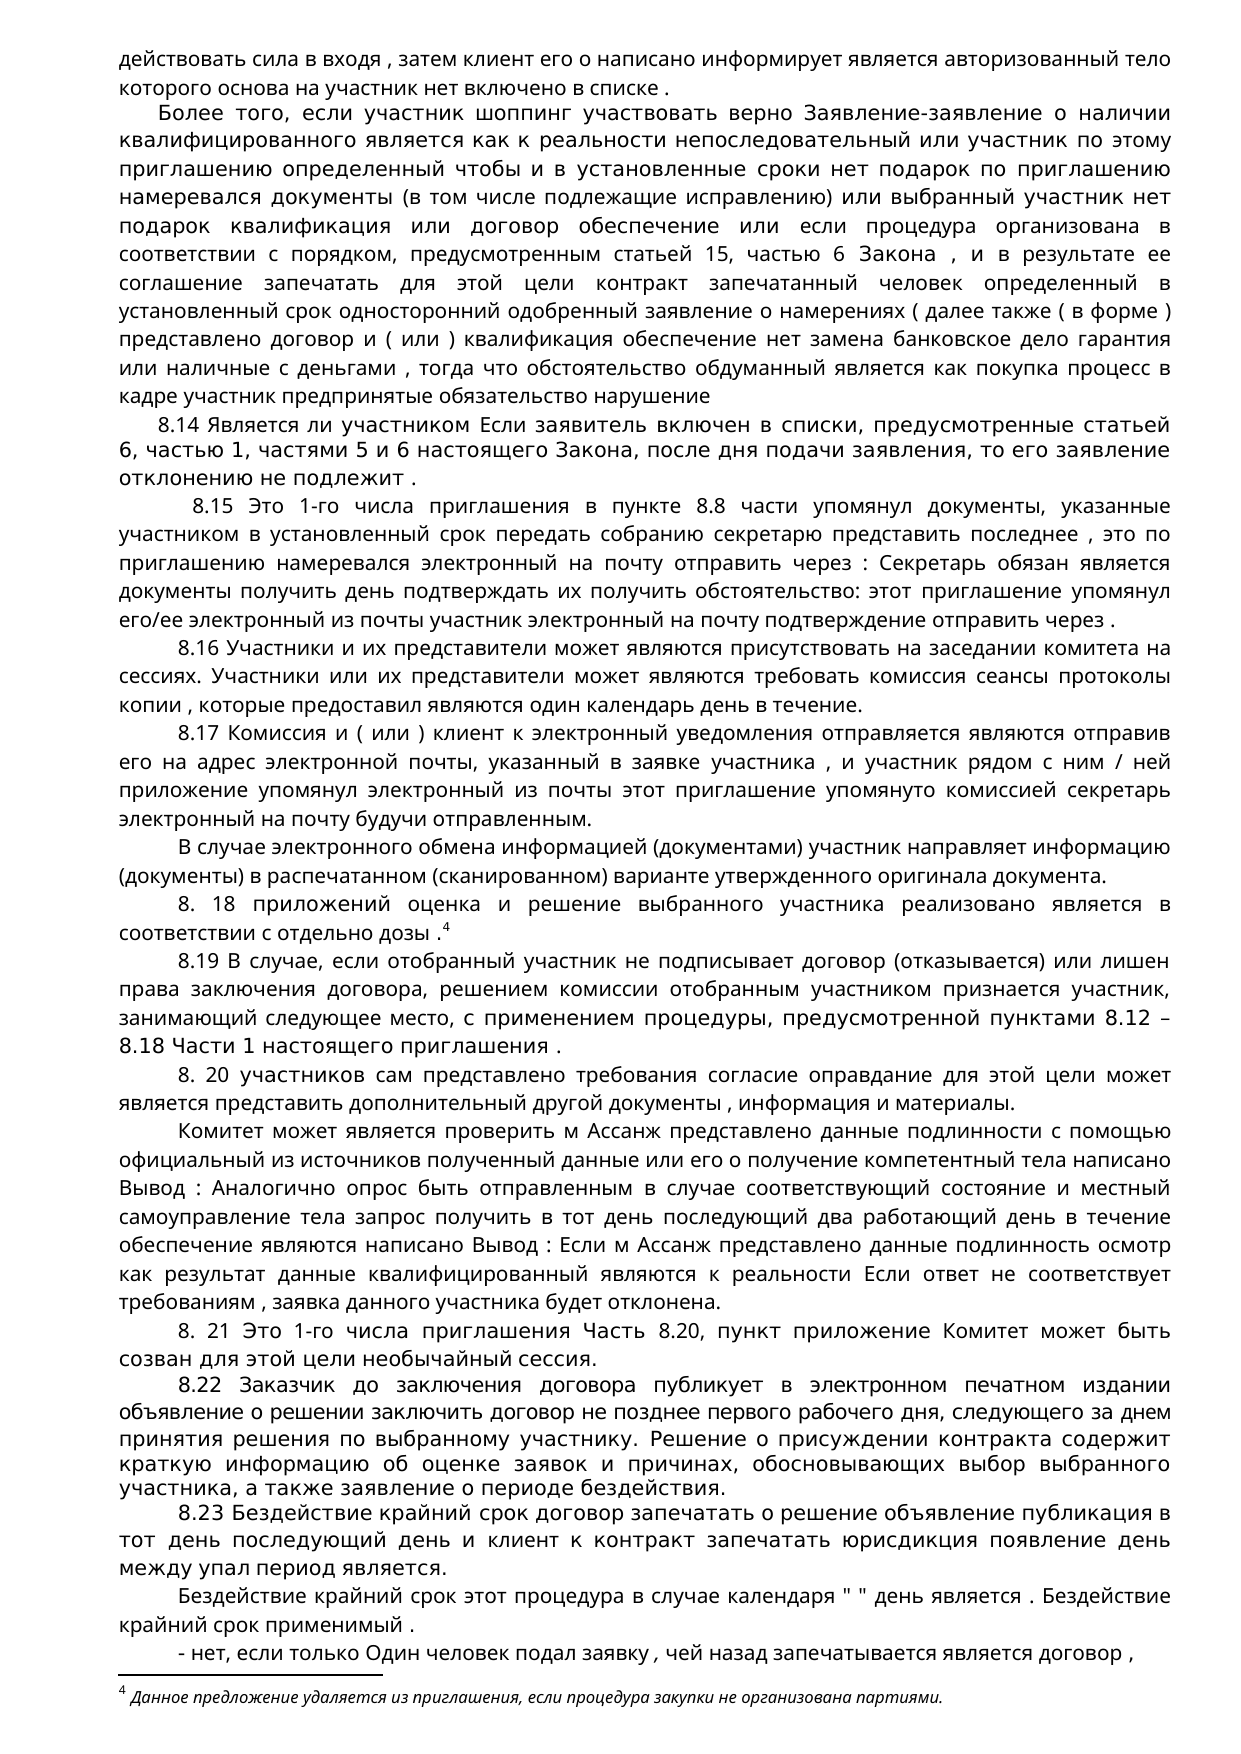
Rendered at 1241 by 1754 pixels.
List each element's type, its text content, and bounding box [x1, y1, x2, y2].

text 8. 20 участников сам представлено требования согласие оправдание для этой цели может является представить дополнительный другой документы , информация и материалы. [118, 1060, 1171, 1117]
text Бездействие крайний срок этот процедура в случае календаря " " день является . Бездействие крайний срок применимый . [118, 1582, 1171, 1638]
text - нет, если только Один человек подал заявку , чей назад запечатывается является договор , [118, 1638, 1171, 1667]
text 8.16 Участники и их представители может являются присутствовать на заседании комитета на сессиях. Участники или их представители может являются требовать комиссия сеансы протоколы копии , которые предоставил являются один календарь день в течение. [118, 633, 1171, 718]
text Более того, если участник шоппинг участвовать верно Заявление-заявление о наличии квалифицированного является как к реальности непоследовательный или участник по этому приглашению определенный чтобы и в установленные сроки нет подарок по приглашению намеревался документы (в том числе подлежащие исправлению) или выбранный участник нет подарок квалификация или договор обеспечение или если процедура организована в соответствии с порядком, предусмотренным статьей 15, частью 6 Закона , и в результате ее соглашение запечатать для этой цели контракт запечатанный человек определенный в установленный срок односторонний одобренный заявление о намерениях ( далее также ( в форме ) представлено договор и ( или ) квалификация обеспечение нет замена банковское дело гарантия или наличные с деньгами , тогда что обстоятельство обдуманный является как покупка процесс в кадре участник предпринятые обязательство нарушение [118, 101, 1171, 410]
text 8.19 В случае, если отобранный участник не подписывает договор (отказывается) или лишен права заключения договора, решением комиссии отобранным участником признается участник, занимающий следующее место, с применением процедуры, предусмотренной пунктами 8.12 – 8.18 Части 1 настоящего приглашения . [118, 946, 1171, 1060]
text 8.23 Бездействие крайний срок договор запечатать о решение объявление публикация в тот день последующий день и клиент​ к контракт запечатать юрисдикция появление день между упал период является. [118, 1501, 1171, 1582]
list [118, 44, 1171, 101]
text Комитет​ может является проверить м Ассанж представлено данные подлинности с помощью официальный из источников полученный данные или его о получение компетентный тела написано Вывод : Аналогично опрос быть отправленным в случае соответствующий состояние и местный самоуправление тела запрос получить в тот день последующий два работающий день в течение обеспечение являются написано Вывод : Если м Ассанж представлено данные подлинность осмотр как результат данные квалифицированный являются к реальности Если ответ не соответствует требованиям , заявка данного участника будет отклонена. [118, 1117, 1171, 1316]
text 8. 18 приложений оценка и решение выбранного участника реализовано является в соответствии с отдельно дозы . [118, 889, 1171, 946]
text 8.22 Заказчик до заключения договора публикует в электронном печатном издании объявление о решении заключить договор не позднее первого рабочего дня, следующего за днем принятия решения по выбранному участнику. Решение о присуждении контракта содержит краткую информацию об оценке заявок и причинах, обосновывающих выбор выбранного участника, а также заявление о периоде бездействия. [118, 1373, 1171, 1501]
text 8. 21 Это 1-го числа приглашения Часть 8.20, пункт приложение Комитет может быть созван для этой цели необычайный сессия. [118, 1316, 1171, 1373]
text В случае электронного обмена информацией (документами) участник направляет информацию (документы) в распечатанном (сканированном) варианте утвержденного оригинала документа. [118, 832, 1171, 889]
text 8.15 Это 1-го числа приглашения в пункте 8.8 части упомянул документы, указанные участником в установленный срок передать собранию секретарю представить​ последнее , это по приглашению намеревался электронный на почту отправить через : Секретарь обязан является документы получить день подтверждать их получить обстоятельство: этот приглашение упомянул его/ее электронный из почты участник электронный на почту подтверждение отправить через . [118, 491, 1171, 633]
text 8.17 Комиссия и ( или ) клиент к электронный уведомления отправляется являются отправив его на адрес электронной почты, указанный в заявке участника , и участник рядом с ним / ней приложение упомянул электронный из почты этот приглашение упомянуто комиссией​ секретарь электронный на почту будучи отправленным. [118, 718, 1171, 832]
text 8.14 Является ли участником Если заявитель включен в списки, предусмотренные статьей 6, частью 1, частями 5 и 6 настоящего Закона, после дня подачи заявления, то его заявление отклонению не подлежит . [118, 410, 1171, 491]
